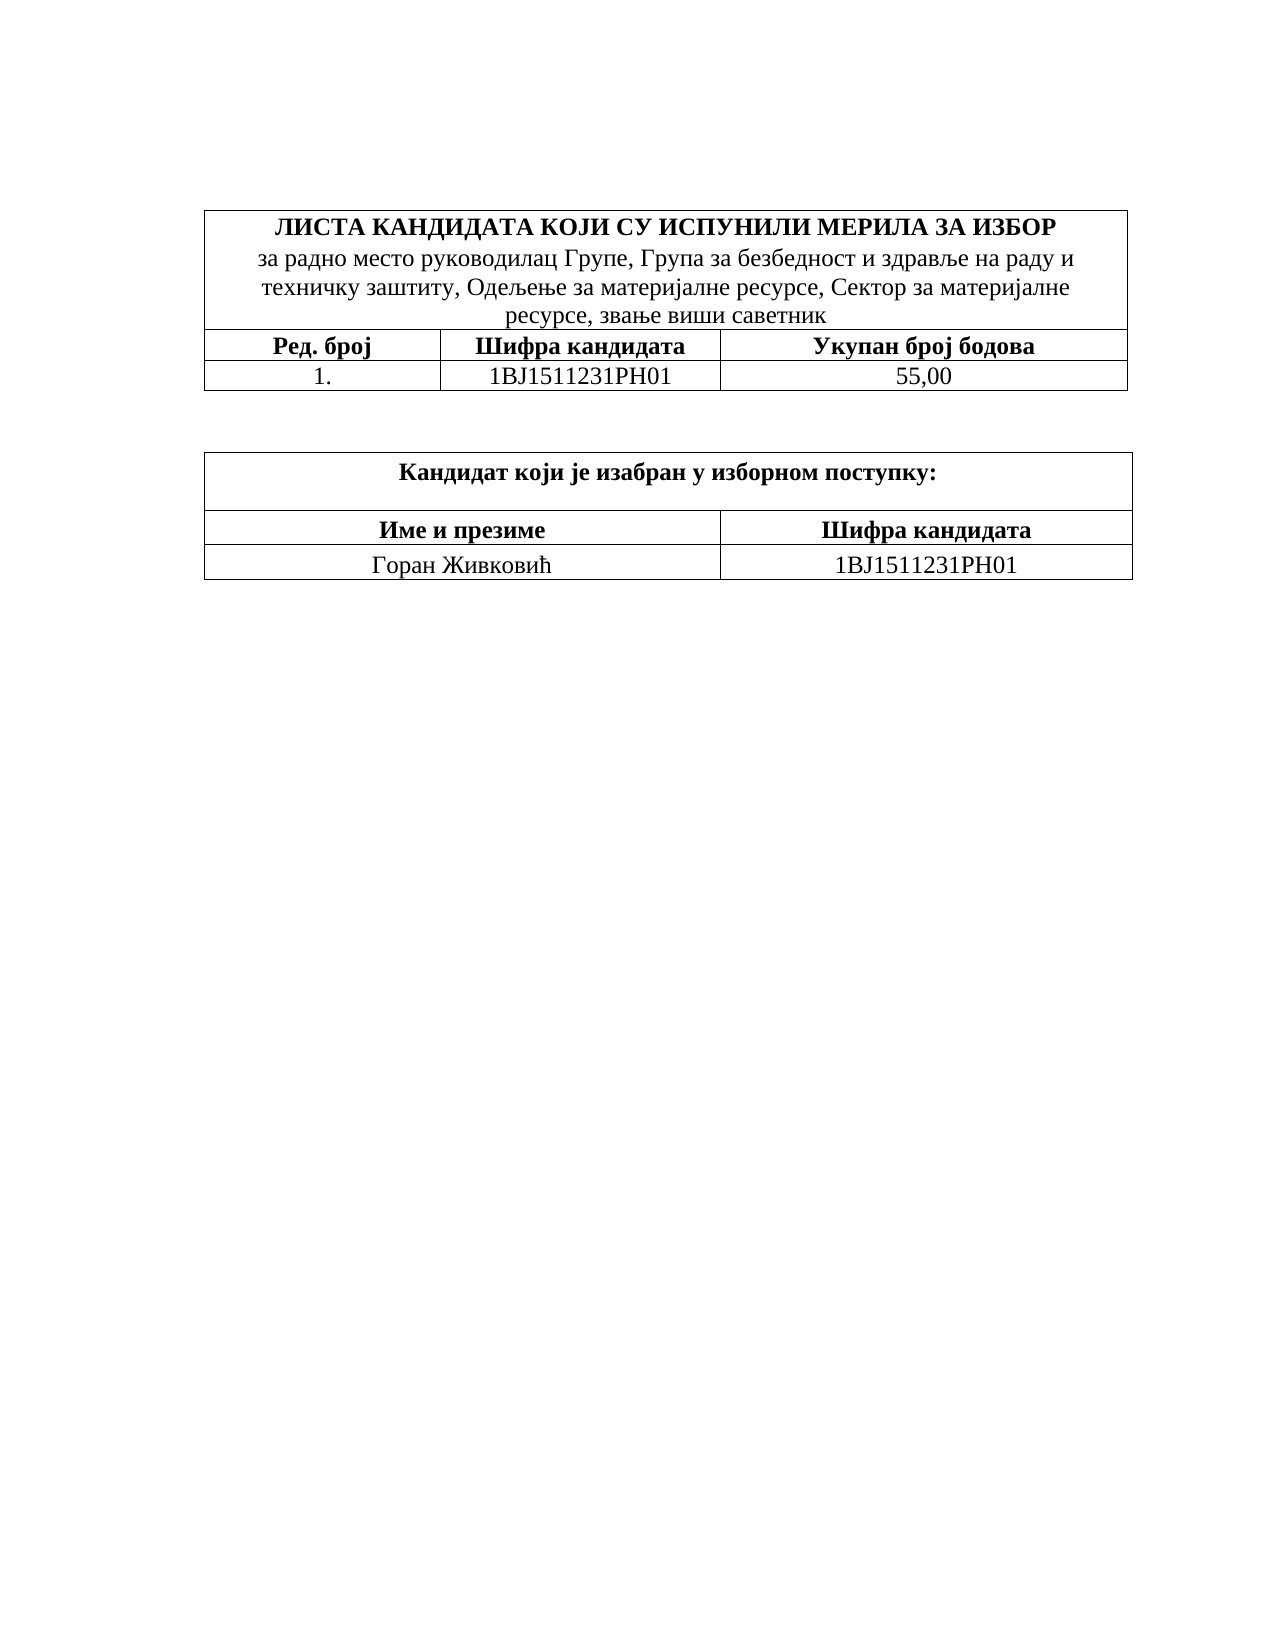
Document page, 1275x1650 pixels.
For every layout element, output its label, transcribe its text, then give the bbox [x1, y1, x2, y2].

table_cell 1ВЈ1511231РН01 [721, 545, 1132, 579]
table_cell Шифра кандидата [721, 511, 1132, 544]
table_cell 55,00 [721, 361, 1127, 390]
table_cell Име и презиме [205, 511, 720, 544]
table_header ЛИСТА КАНДИДАТА КОЈИ СУ ИСПУНИЛИ МЕРИЛА ЗА ИЗБОР за радно место руководилац Групе, Група за безбедност и здравље на раду и техничку заштиту, Одељење за материјалне ресурсе, Сектор за материјалне ресурсе, звање виши саветник [205, 211, 1127, 329]
table_cell 1. [205, 361, 440, 390]
table_cell Укупан број бодова [721, 330, 1127, 359]
table_cell Шифра кандидата [441, 330, 720, 359]
table_cell 1ВЈ1511231РН01 [441, 361, 720, 390]
table_cell Ред. број [205, 330, 440, 359]
table_cell Горан Живковић [205, 545, 720, 579]
table_header Кандидат који је изабран у изборном поступку: [205, 453, 1132, 510]
